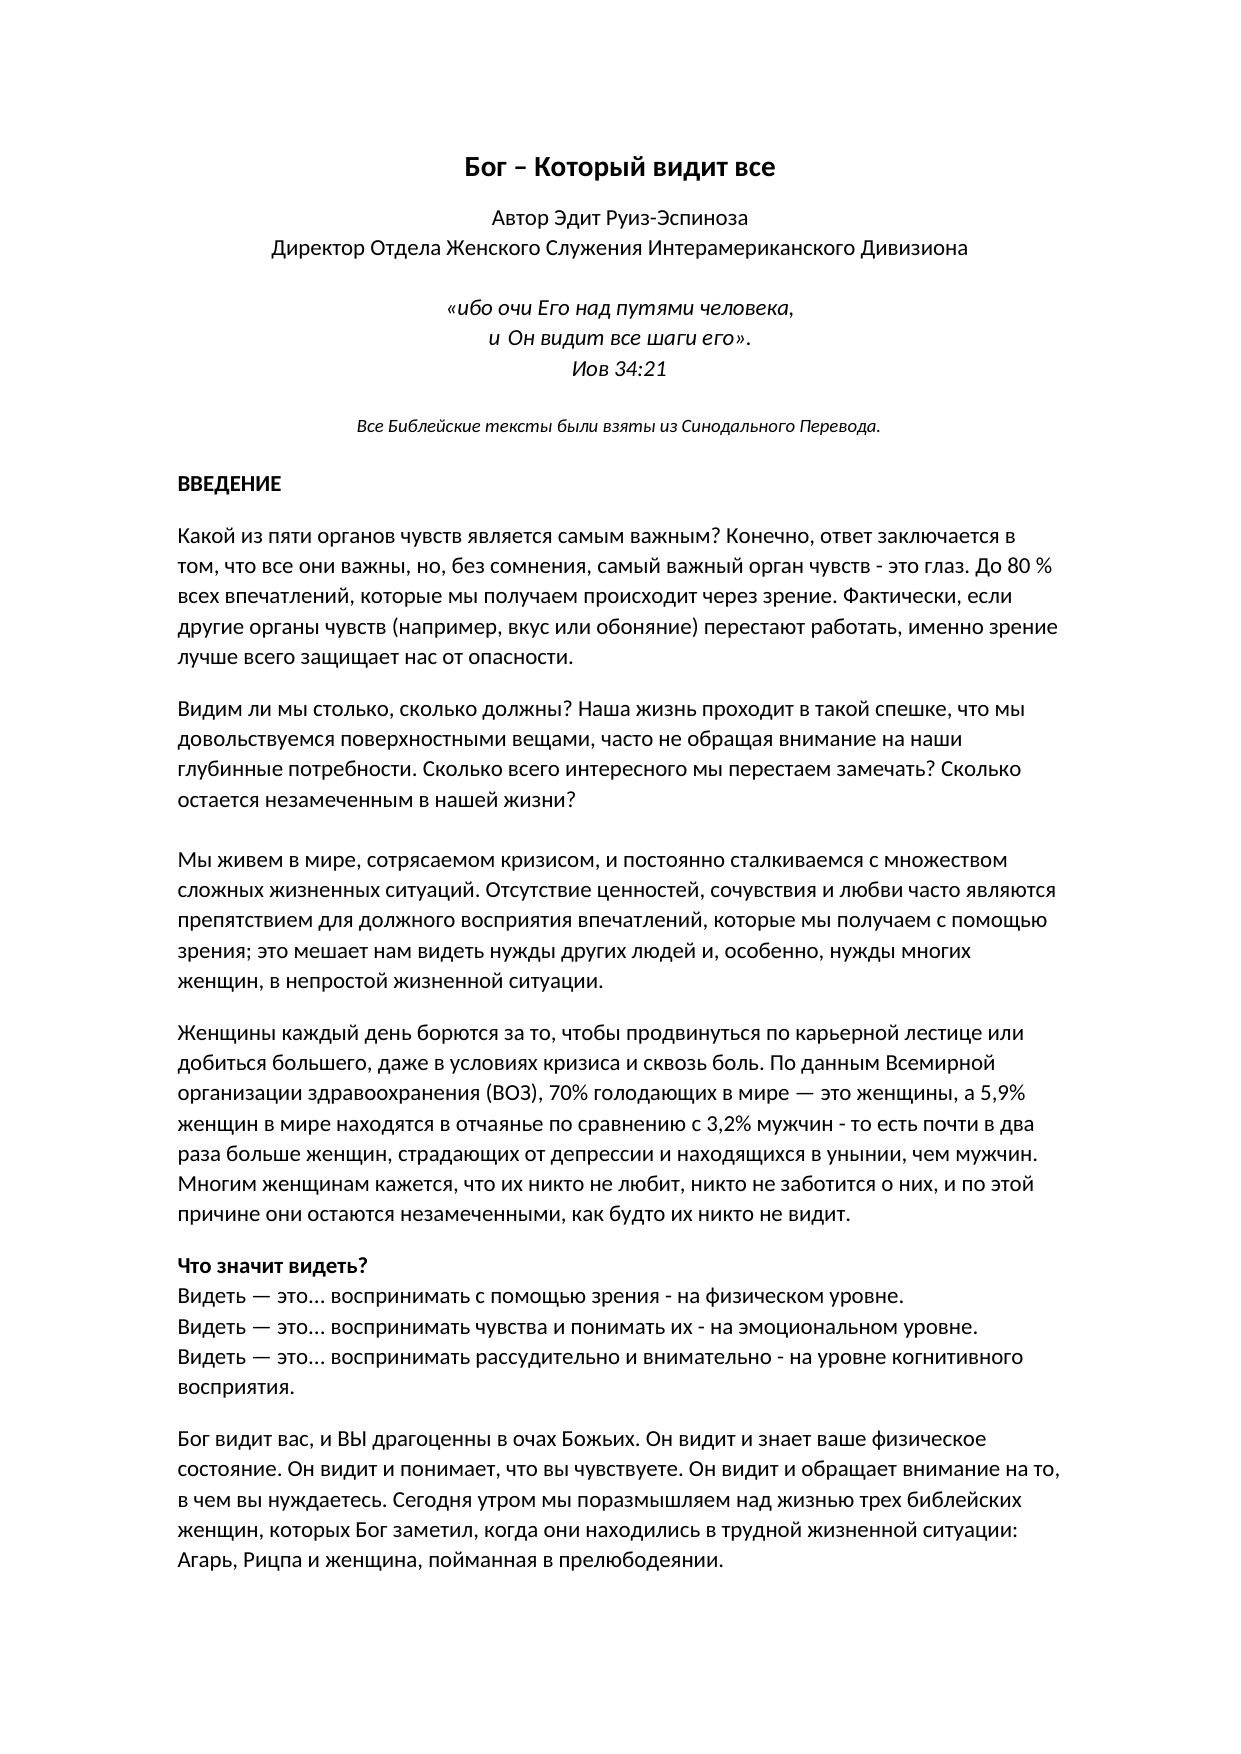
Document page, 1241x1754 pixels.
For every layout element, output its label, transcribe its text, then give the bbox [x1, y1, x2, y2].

text Женщины каждый день борются за то, чтобы продвинуться по карьерной лестице или добиться большего, даже в условиях кризиса и сквозь боль. По данным Всемирной организации здравоохранения (ВОЗ), 70% голодающих в мире — это женщины, а 5,9% женщин в мире находятся в отчаянье по сравнению с 3,2% мужчин - то есть почти в два раза больше женщин, страдающих от депрессии и находящихся в унынии, чем мужчин. Многим женщинам кажется, что их никто не любит, никто не заботится о них, и по этой причине они остаются незамеченными, как будто их никто не видит. [177, 1018, 1063, 1227]
text Все Библейские тексты были взяты из Синодального Перевода. [177, 414, 1063, 437]
text Какой из пяти органов чувств является самым важным? Конечно, ответ заключается в том, что все они важны, но, без сомнения, самый важный орган чувств - это глаз. До 80 % всех впечатлений, которые мы получаем происходит через зрение. Фактически, если другие органы чувств (например, вкус или обоняние) перестают работать, именно зрение лучше всего защищает нас от опасности. [177, 521, 1063, 670]
text Видеть — это... воспринимать чувства и понимать их - на эмоциональном уровне. [177, 1312, 1063, 1340]
text и Он видит все шаги его». [177, 323, 1063, 352]
text Автор Эдит Руиз-Эспиноза [177, 203, 1063, 231]
text Иов 34:21 [177, 354, 1063, 382]
text Мы живем в мире, сотрясаемом кризисом, и постоянно сталкиваемся с множеством сложных жизненных ситуаций. Отсутствие ценностей, сочувствия и любви часто являются препятствием для должного восприятия впечатлений, которые мы получаем с помощью зрения; это мешает нам видеть нужды других людей и, особенно, нужды многих женщин, в непростой жизненной ситуации. [177, 845, 1063, 994]
text Бог – Который видит все [177, 148, 1063, 183]
text Видеть — это... воспринимать с помощью зрения - на физическом уровне. [177, 1282, 1063, 1309]
text ВВЕДЕНИЕ [177, 469, 1063, 497]
text Видим ли мы столько, сколько должны? Наша жизнь проходит в такой спешке, что мы довольствуемся поверхностными вещами, часто не обращая внимание на наши глубинные потребности. Сколько всего интересного мы перестаем замечать? Сколько остается незамеченным в нашей жизни? [177, 694, 1063, 813]
text «ибо очи Его над путями человека, [177, 293, 1063, 321]
text Директор Отдела Женского Служения Интерамериканского Дивизиона [177, 233, 1063, 261]
text Видеть — это... воспринимать рассудительно и внимательно - на уровне когнитивного восприятия. [177, 1342, 1063, 1400]
text Бог видит вас, и ВЫ драгоценны в очах Божьих. Он видит и знает ваше физическое состояние. Он видит и понимает, что вы чувствуете. Он видит и обращает внимание на то, в чем вы нуждаетесь. Сегодня утром мы поразмышляем над жизнью трех библейских женщин, которых Бог заметил, когда они находились в трудной жизненной ситуации: Агарь, Рицпа и женщина, пойманная в прелюбодеянии. [177, 1424, 1063, 1573]
text Что значит видеть? [177, 1251, 1063, 1279]
